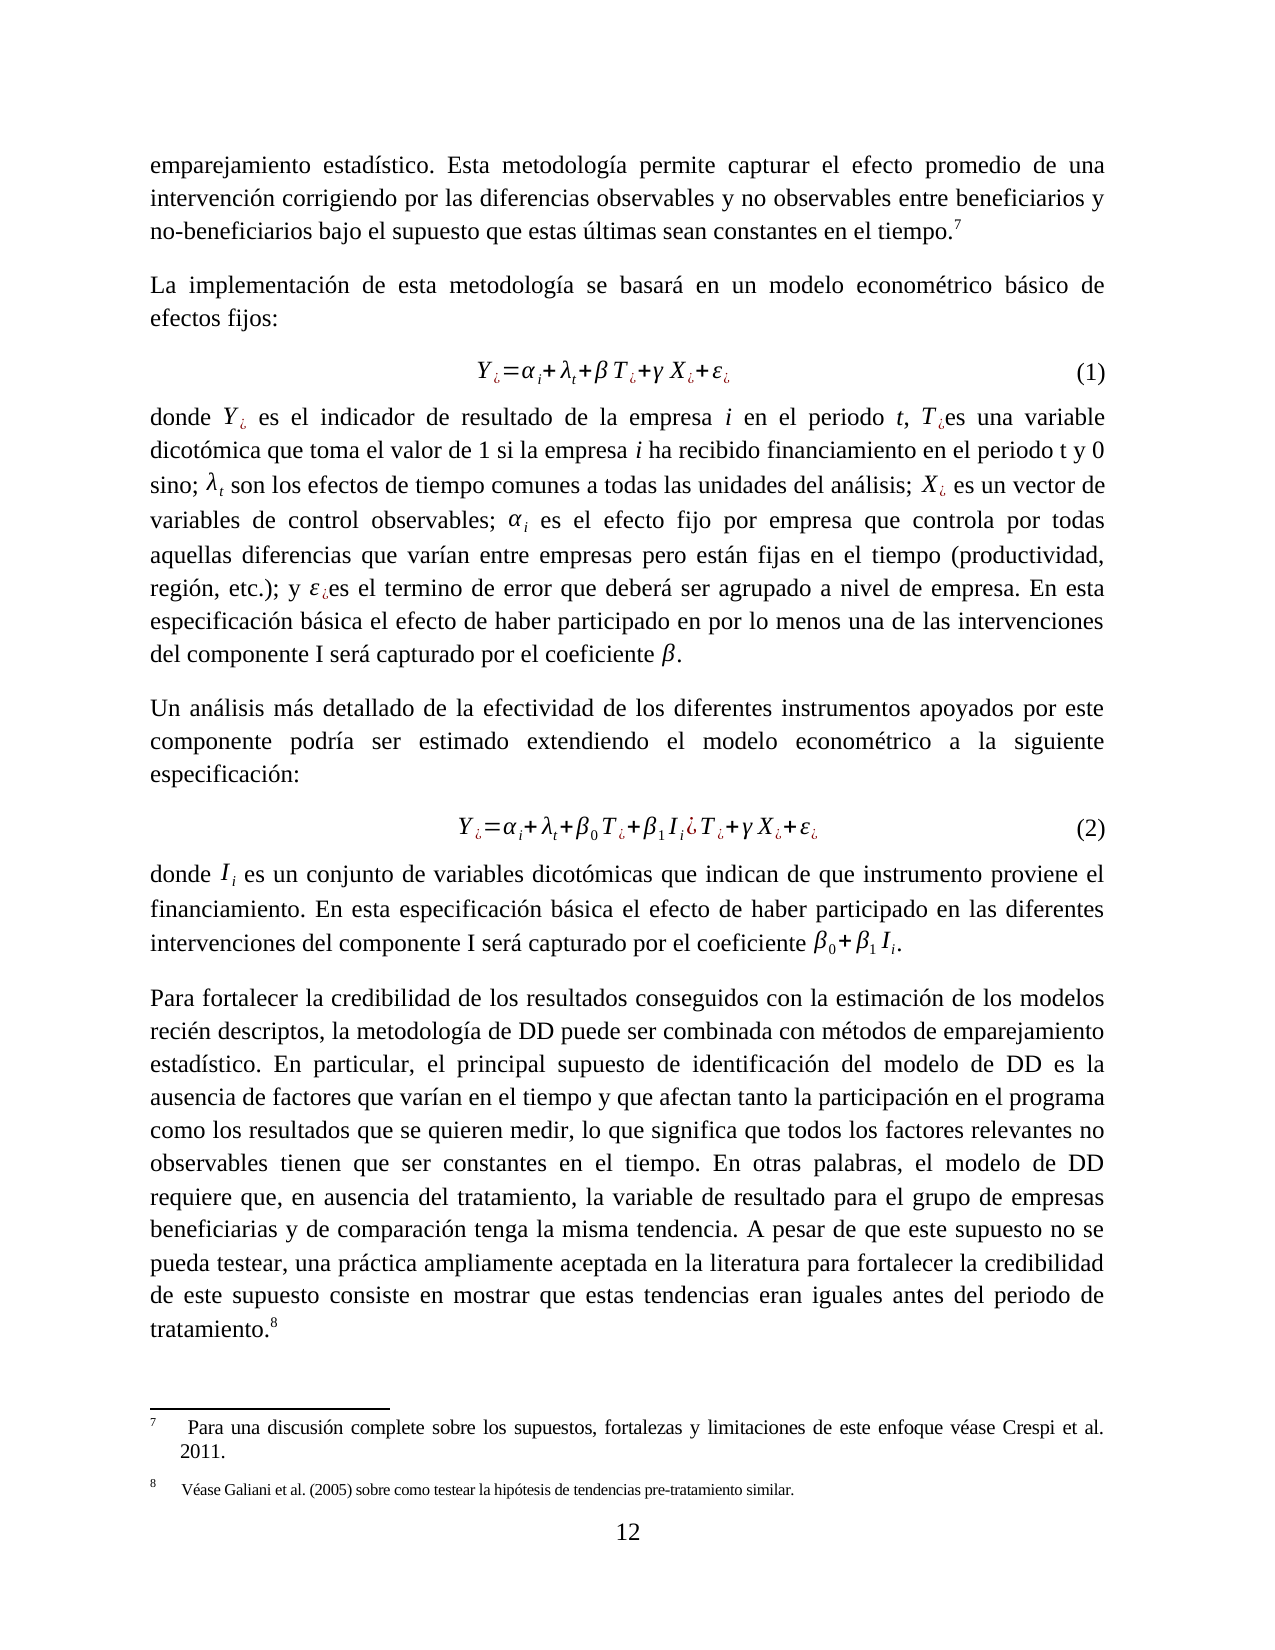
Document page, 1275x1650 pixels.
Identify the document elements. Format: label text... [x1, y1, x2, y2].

text Un análisis más detallado de la efectividad de los diferentes instrumentos apoyados por este componente podría ser estimado extendiendo el modelo econométrico a la siguiente especificación: [150, 693, 1106, 787]
text donde es el indicador de resultado de la empresa i en el periodo t, es una variable dicotómica que toma el valor de 1 si la empresa i ha recibido financiamiento en el periodo t y 0 sino; son los efectos de tiempo comunes a todas las unidades del análisis; es un vector de variables de control observables; es el efecto fijo por empresa que controla por todas aquellas diferencias que varían entre empresas pero están fijas en el tiempo (productividad, región, etc.); y es el termino de error que deberá ser agrupado a nivel de empresa. En esta especificación básica el efecto de haber participado en por lo menos una de las intervenciones del componente I será capturado por el coeficiente . [150, 402, 1106, 668]
list (2) [206, 813, 1106, 844]
text donde es un conjunto de variables dicotómicas que indican de que instrumento proviene el financiamiento. En esta especificación básica el efecto de haber participado en las diferentes intervenciones del componente I será capturado por el coeficiente . [150, 858, 1106, 958]
text Para fortalecer la credibilidad de los resultados conseguidos con la estimación de los modelos recién descriptos, la metodología de DD puede ser combinada con métodos de emparejamiento estadístico. En particular, el principal supuesto de identificación del modelo de DD es la ausencia de factores que varían en el tiempo y que afectan tanto la participación en el programa como los resultados que se quieren medir, lo que significa que todos los factores relevantes no observables tienen que ser constantes en el tiempo. En otras palabras, el modelo de DD requiere que, en ausencia del tratamiento, la variable de resultado para el grupo de empresas beneficiarias y de comparación tenga la misma tendencia. A pesar de que este supuesto no se pueda testear, una práctica ampliamente aceptada en la literatura para fortalecer la credibilidad de este supuesto consiste en mostrar que estas tendencias eran iguales antes del periodo de tratamiento. [150, 983, 1106, 1342]
text La implementación de esta metodología se basará en un modelo econométrico básico de efectos fijos: [150, 270, 1106, 332]
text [150, 150, 1106, 245]
list (1) [150, 357, 1106, 388]
